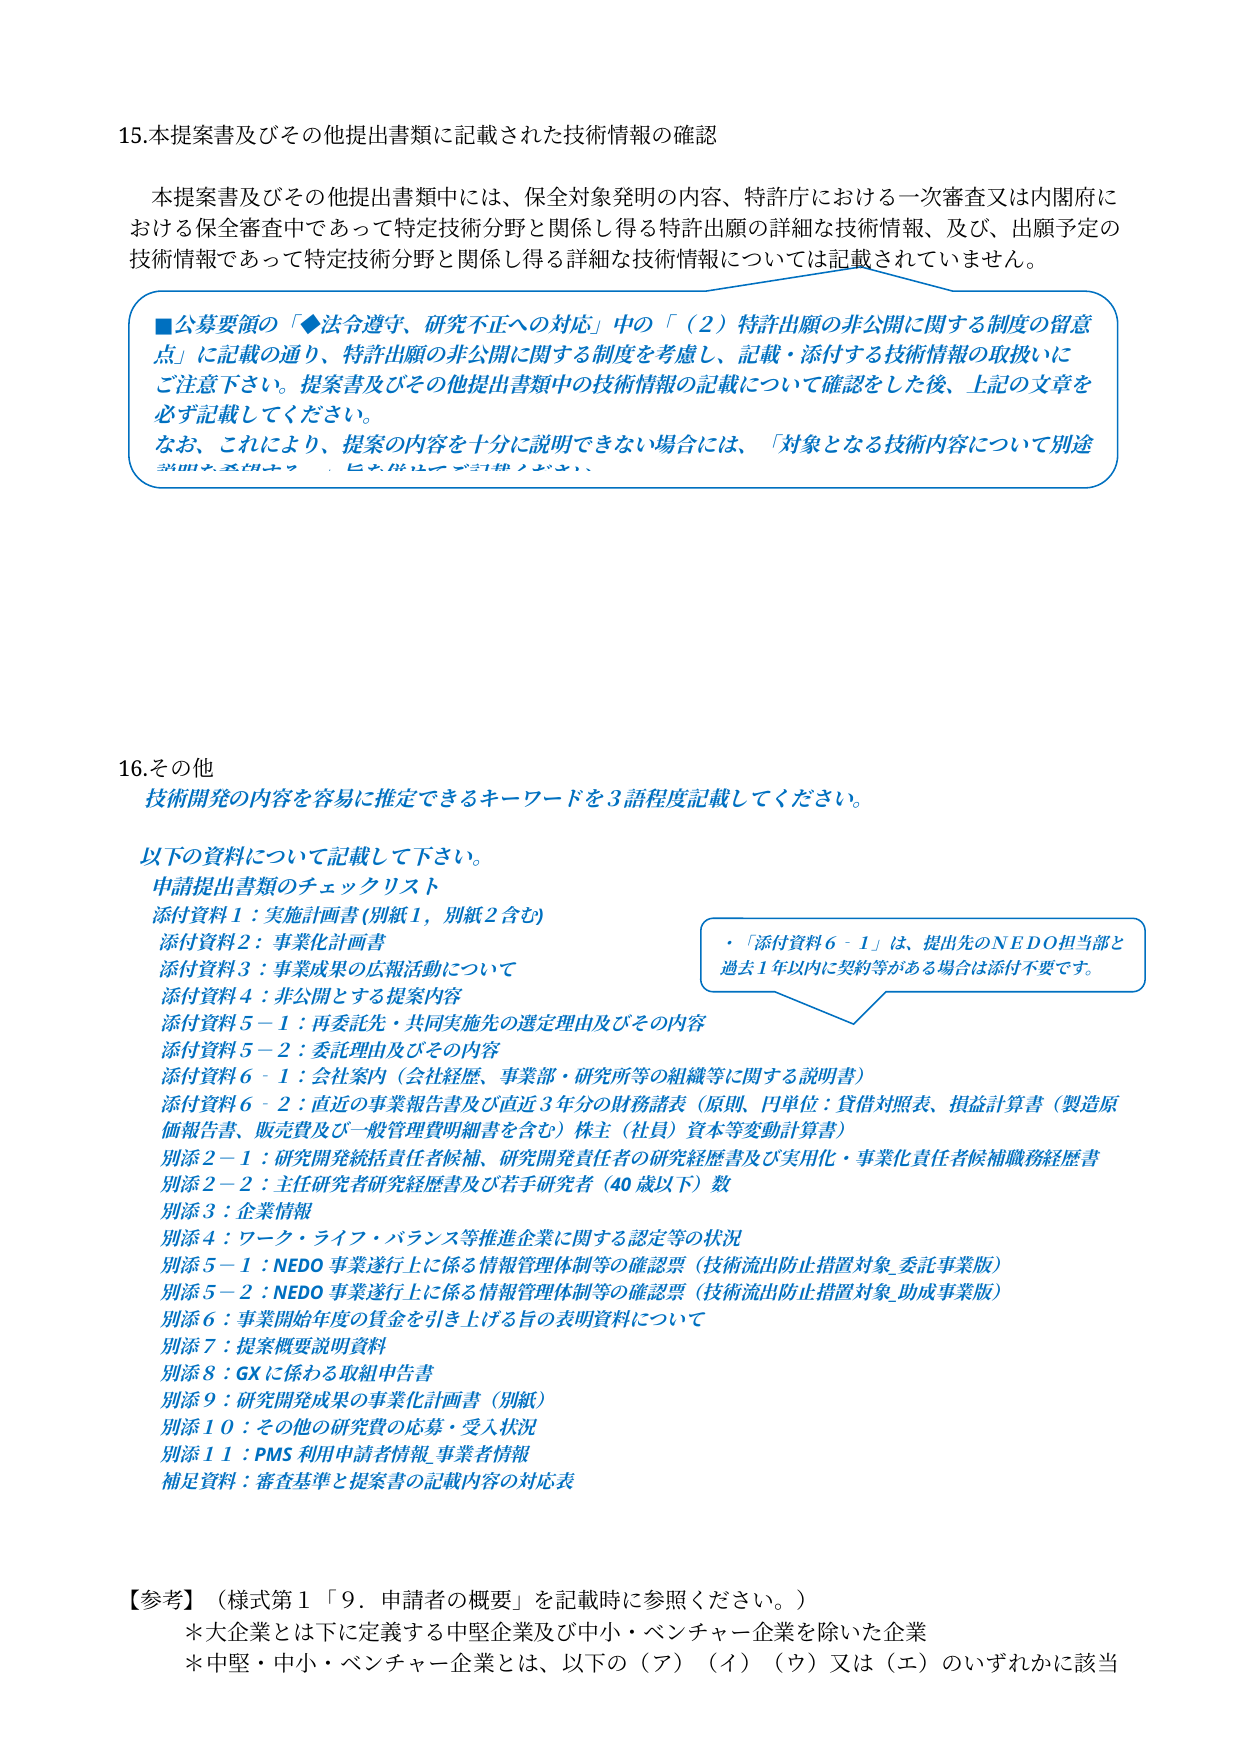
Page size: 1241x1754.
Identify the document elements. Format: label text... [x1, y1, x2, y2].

text 補足資料：審査基準と提案書の記載内容の対応表 [160, 1467, 1122, 1494]
text 別添６：事業開始年度の賃金を引き上げる旨の表明資料について [160, 1305, 1122, 1332]
text 本提案書及びその他提出書類中には、保全対象発明の内容、特許庁における一次審査又は内閣府における保全審査中であって特定技術分野と関係し得る特許出願の詳細な技術情報、及び、出願予定の技術情報であって特定技術分野と関係し得る詳細な技術情報については記載されていません。 [129, 180, 1122, 274]
text 添付資料３：事業成果の広報活動について [140, 954, 1122, 981]
text 別添２－１：研究開発統括責任者候補、研究開発責任者の研究経歴書及び実用化・事業化責任者候補職務経歴書 [160, 1143, 1122, 1170]
text 添付資料６‐２：直近の事業報告書及び直近３年分の財務諸表（原則、円単位：貸借対照表、損益計算書（製造原価報告書、販売費及び一般管理費明細書を含む）株主（社員）資本等変動計算書） [160, 1089, 1122, 1143]
text 別添１０：その他の研究費の応募・受入状況 [160, 1413, 1122, 1440]
list ＊大企業とは下に定義する中堅企業及び中小・ベンチャー企業を除いた企業 [162, 1615, 1122, 1646]
text 別添９：研究開発成果の事業化計画書（別紙） [160, 1386, 1122, 1413]
text 16.その他 [118, 751, 1137, 782]
text 添付資料５－２：委託理由及びその内容 [160, 1035, 1122, 1062]
text 添付資料５－１：再委託先・共同実施先の選定理由及びその内容 [160, 1008, 1122, 1035]
text 技術開発の内容を容易に推定できるキーワードを３語程度記載してください。 [144, 782, 1122, 812]
text 別添５－１：NEDO事業遂行上に係る情報管理体制等の確認票（技術流出防止措置対象_委託事業版） [160, 1251, 1122, 1278]
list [184, 1646, 1122, 1678]
text 以下の資料について記載して下さい。 [118, 841, 1122, 871]
text 申請提出書類のチェックリスト [118, 871, 1122, 901]
text 別添１１：PMS利用申請者情報_事業者情報 [160, 1440, 1122, 1467]
text 添付資料４：非公開とする提案内容 [160, 981, 1122, 1008]
text 添付資料２：事業化計画書 [140, 927, 1122, 954]
text 添付資料１：実施計画書 (別紙１，別紙２含む) [140, 901, 1122, 927]
text 別添４：ワーク・ライフ・バランス等推進企業に関する認定等の状況 [160, 1224, 1122, 1251]
text 別添７：提案概要説明資料 [160, 1332, 1122, 1359]
text 別添３：企業情報 [160, 1197, 1122, 1224]
text 別添５－２：NEDO事業遂行上に係る情報管理体制等の確認票（技術流出防止措置対象_助成事業版） [160, 1278, 1122, 1305]
text 【参考】（様式第１「９．申請者の概要」を記載時に参照ください。） [118, 1583, 1122, 1615]
text 15.本提案書及びその他提出書類に記載された技術情報の確認 [118, 118, 1122, 150]
text 添付資料６‐１：会社案内（会社経歴、事業部・研究所等の組織等に関する説明書） [160, 1062, 1122, 1089]
text 別添２－２：主任研究者研究経歴書及び若手研究者（40歳以下）数 [160, 1170, 1122, 1197]
text 別添８：GXに係わる取組申告書 [160, 1359, 1122, 1386]
